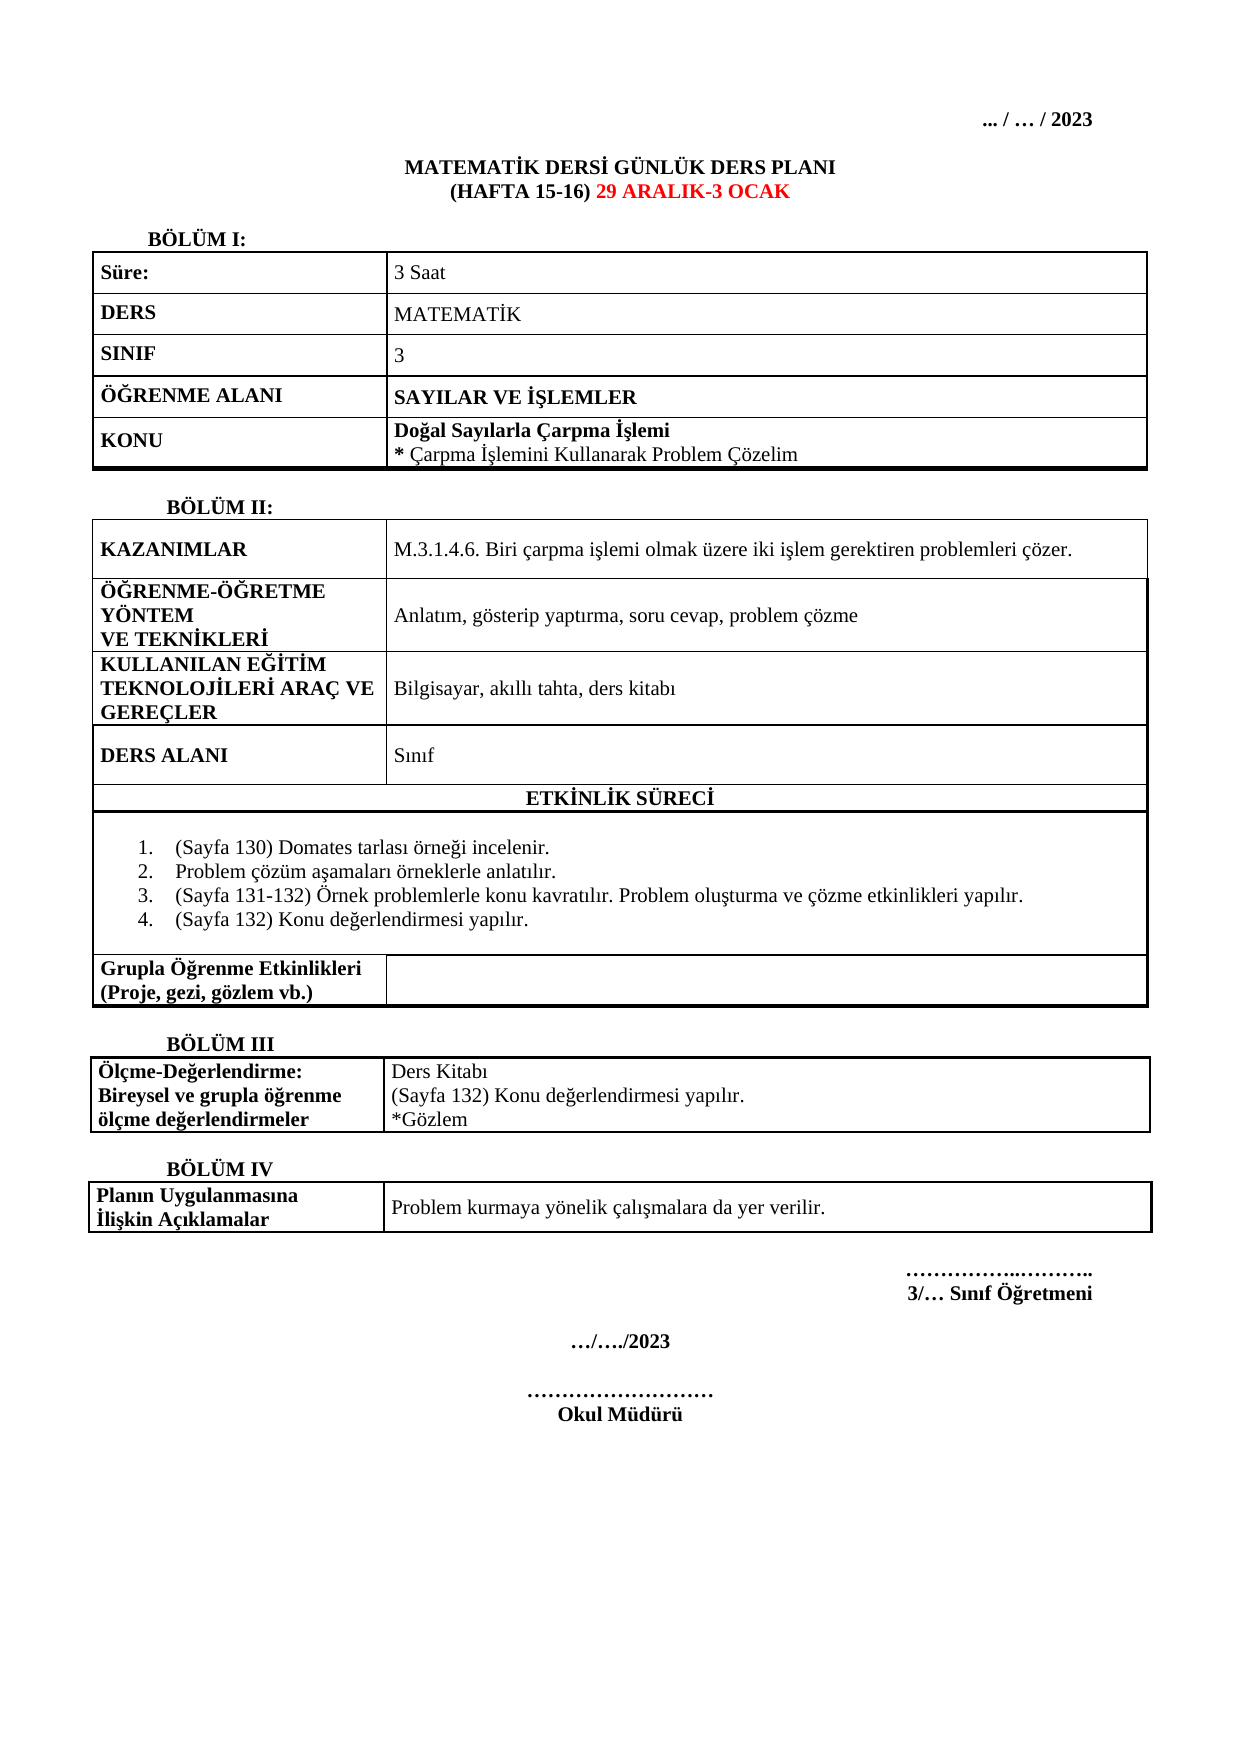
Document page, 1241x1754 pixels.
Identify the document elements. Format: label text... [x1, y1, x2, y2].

table_cell DERS ALANI [94, 726, 386, 783]
table_header Planın Uygulanmasına İlişkin Açıklamalar [90, 1183, 383, 1231]
table_header 3 Saat [388, 253, 1146, 292]
table_cell SINIF [94, 335, 386, 375]
table_cell Bilgisayar, akıllı tahta, ders kitabı [387, 652, 1146, 724]
table_cell SAYILAR VE İŞLEMLER [388, 377, 1146, 417]
text …/…./2023 [148, 1329, 1092, 1353]
table_cell 3 [388, 335, 1146, 375]
table_cell Anlatım, gösterip yaptırma, soru cevap, problem çözme [387, 579, 1146, 651]
table_cell KONU [94, 418, 386, 466]
table_cell MATEMATİK [388, 294, 1146, 334]
table_cell (Sayfa 130) Domates tarlası örneği incelenir. Problem çözüm aşamaları örneklerle anlatılır. (Sayfa 131-132) Örnek problemlerle konu kavratılır. Problem oluşturma ve çözme etkinlikleri yapılır. (Sayfa 132) Konu değerlendirmesi yapılır. [94, 813, 1146, 953]
table_cell Doğal Sayılarla Çarpma İşlemi * Çarpma İşlemini Kullanarak Problem Çözelim [388, 418, 1146, 466]
text BÖLÜM I: [148, 227, 1092, 251]
table_cell Sınıf [387, 726, 1146, 783]
table_cell ETKİNLİK SÜRECİ [94, 785, 1146, 810]
table_cell KULLANILAN EĞİTİM TEKNOLOJİLERİ ARAÇ VE GEREÇLER [93, 652, 386, 724]
text (HAFTA 15-16) 29 ARALIK-3 OCAK [148, 179, 1092, 203]
table_cell ÖĞRENME-ÖĞRETME YÖNTEM VE TEKNİKLERİ [93, 579, 386, 651]
text ... / … / 2023 [148, 107, 1092, 131]
table_cell Grupla Öğrenme Etkinlikleri (Proje, gezi, gözlem vb.) [94, 955, 386, 1004]
text MATEMATİK DERSİ GÜNLÜK DERS PLANI [148, 155, 1092, 179]
subtitle BÖLÜM III [148, 1032, 1092, 1056]
subtitle BÖLÜM IV [148, 1157, 1092, 1181]
table_cell ÖĞRENME ALANI [94, 377, 386, 417]
table_cell DERS [94, 294, 386, 334]
text BÖLÜM II: [148, 495, 1092, 519]
table_cell [387, 956, 1146, 1004]
table_header Süre: [94, 253, 386, 292]
text 3/… Sınıf Öğretmeni [148, 1281, 1092, 1305]
text ……………..……….. [148, 1257, 1092, 1281]
table_header Ölçme-Değerlendirme: Bireysel ve grupla öğrenme ölçme değerlendirmeler [92, 1059, 383, 1131]
table_header Problem kurmaya yönelik çalışmalara da yer verilir. [385, 1183, 1150, 1231]
text Okul Müdürü [148, 1402, 1092, 1426]
table_header KAZANIMLAR [93, 520, 386, 578]
table_header M.3.1.4.6. Biri çarpma işlemi olmak üzere iki işlem gerektiren problemleri çözer. [387, 520, 1147, 578]
table_header Ders Kitabı (Sayfa 132) Konu değerlendirmesi yapılır. *Gözlem [385, 1059, 1149, 1131]
text ……………………… [148, 1378, 1092, 1402]
